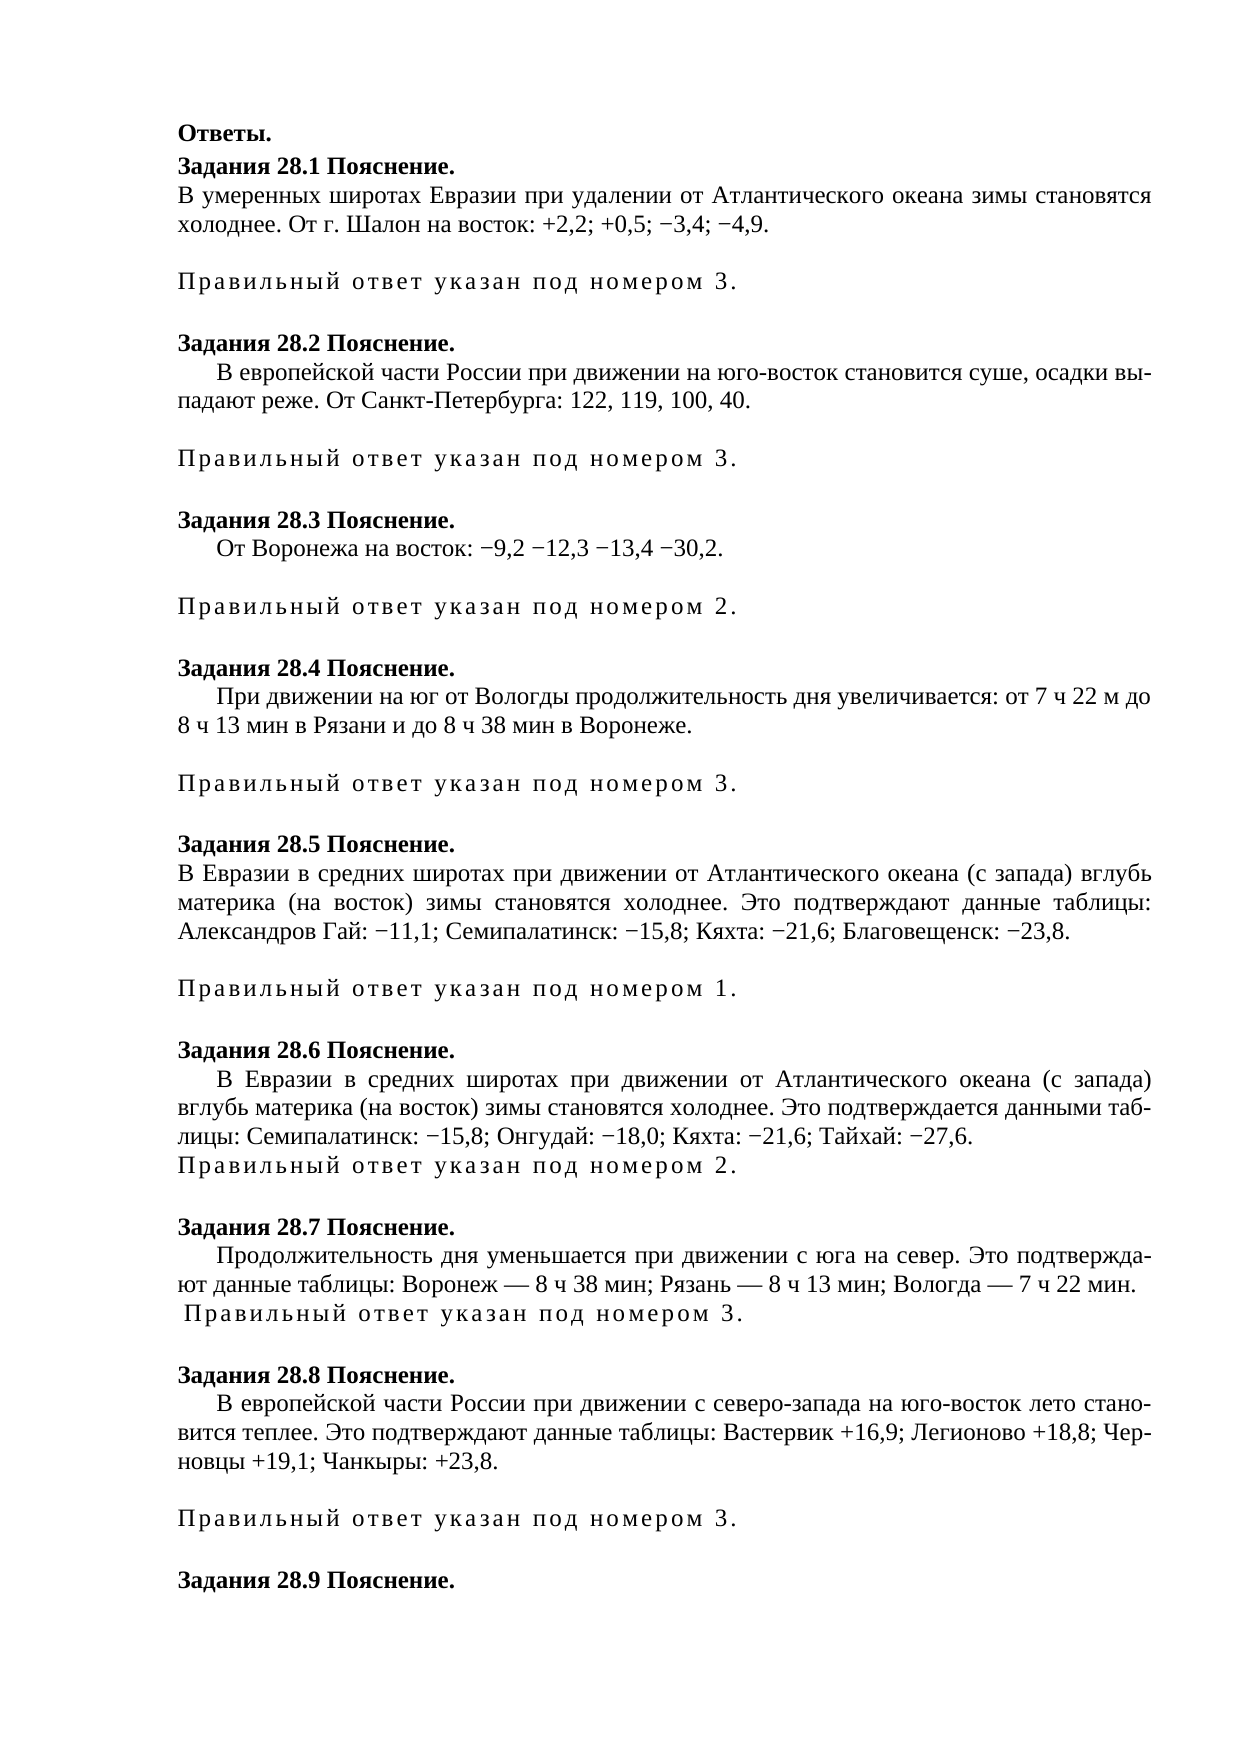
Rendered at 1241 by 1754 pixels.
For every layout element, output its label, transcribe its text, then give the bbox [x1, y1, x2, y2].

text При движении на юг от Вологды продолжительность дня увеличивается: от 7 ч 22 м до 8 ч 13 мин в Рязани и до 8 ч 38 мин в Воронеже. [177, 681, 1152, 739]
text Ответы. [177, 118, 1152, 147]
text Правильный ответ указан под номером 3. [177, 266, 1152, 295]
text Правильный ответ указан под номером 3. [177, 443, 1152, 472]
text Правильный ответ указан под номером 3. [177, 1503, 1152, 1532]
text В европейской части России при движении с северо-запада на юго-восток лето становится теплее. Это подтверждают данные таблицы: Вастервик +16,9; Легионово +18,8; Черновцы +19,1; Чанкыры: +23,8. [177, 1388, 1152, 1475]
text Правильный ответ указан под номером 3. [177, 1298, 1152, 1327]
text Задания 28.4 Пояснение. [177, 653, 1152, 681]
text Задания 28.3 Пояснение. [177, 505, 1152, 533]
text Правильный ответ указан под номером 1. [177, 973, 1152, 1002]
text В Евразии в средних широтах при движении от Атлантического океана (с запада) вглубь материка (на восток) зимы становятся холоднее. Это подтверждают данные таблицы: Александров Гай: −11,1; Семипалатинск: −15,8; Кяхта: −21,6; Благовещенск: −23,8. [177, 858, 1152, 944]
text Задания 28.9 Пояснение. [177, 1565, 1152, 1594]
text Задания 28.1 Пояснение. [177, 151, 1152, 180]
text Правильный ответ указан под номером 2. [177, 1150, 1152, 1179]
text Задания 28.8 Пояснение. [177, 1360, 1152, 1388]
text От Воронежа на восток: −9,2 −12,3 −13,4 −30,2. [177, 533, 1152, 562]
text Правильный ответ указан под номером 2. [177, 591, 1152, 620]
text Продолжительность дня уменьшается при движении с юга на север. Это подтверждают данные таблицы: Воронеж — 8 ч 38 мин; Рязань — 8 ч 13 мин; Вологда — 7 ч 22 мин. [177, 1241, 1152, 1298]
text В умеренных широтах Евразии при удалении от Атлантического океана зимы становятся холоднее. От г. Шалон на восток: +2,2; +0,5; −3,4; −4,9. [177, 180, 1152, 237]
text Задания 28.5 Пояснение. [177, 829, 1152, 858]
text В Евразии в средних широтах при движении от Атлантического океана (с запада) вглубь материка (на восток) зимы становятся холоднее. Это подтверждается данными таблицы: Семипалатинск: −15,8; Онгудай: −18,0; Кяхта: −21,6; Тайхай: −27,6. [177, 1064, 1152, 1150]
text Задания 28.7 Пояснение. [177, 1212, 1152, 1241]
text Задания 28.2 Пояснение. [177, 328, 1152, 357]
text Правильный ответ указан под номером 3. [177, 768, 1152, 796]
text В европейской части России при движении на юго-восток становится суше, осадки выпадают реже. От Санкт-Петербурга: 122, 119, 100, 40. [177, 357, 1152, 414]
text Задания 28.6 Пояснение. [177, 1035, 1152, 1064]
